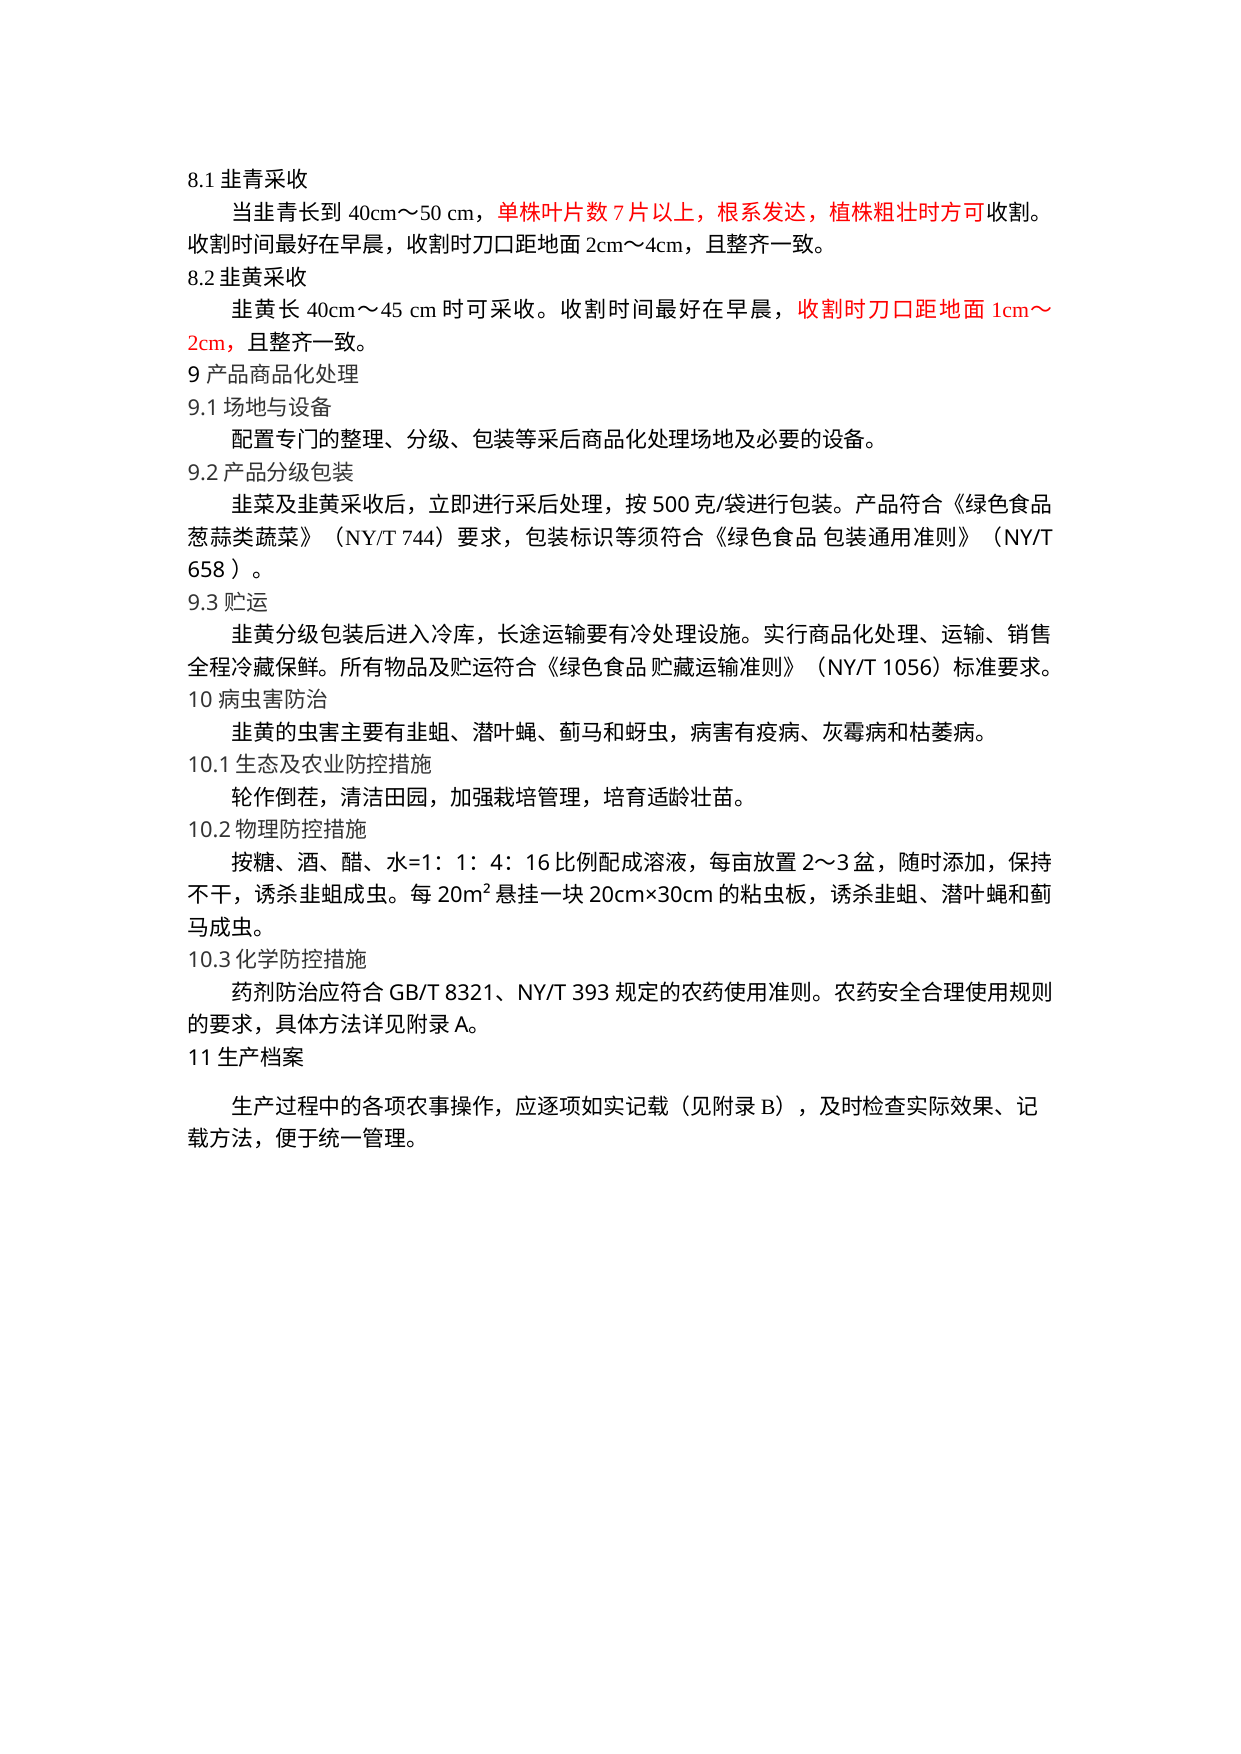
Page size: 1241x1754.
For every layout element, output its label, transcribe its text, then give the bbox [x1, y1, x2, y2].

text 9.3 贮运 [187, 584, 1053, 617]
text 9 产品商品化处理 [187, 357, 1053, 389]
text 8.1 韭青采收 [187, 162, 1053, 194]
text 10.3化学防控措施 [187, 942, 1053, 974]
text 10.1生态及农业防控措施 [187, 747, 1053, 779]
text 当韭青长到 40cm～50 cm，单株叶片数7片以上，根系发达，植株粗壮时方可收割。收割时间最好在早晨，收割时刀口距地面2cm～4cm，且整齐一致。 [187, 194, 1053, 259]
text 轮作倒茬，清洁田园，加强栽培管理，培育适龄壮苗。 [187, 779, 1053, 812]
list 生产过程中的各项农事操作，应逐项如实记载（见附录B），及时检查实际效果、记载方法，便于统一管理。 [187, 1088, 1053, 1153]
text 韭菜及韭黄采收后，立即进行采后处理，按500克/袋进行包装。产品符合《绿色食品 葱蒜类蔬菜》（NY/T 744）要求，包装标识等须符合《绿色食品 包装通用准则》（NY/T 658 ）。 [187, 487, 1053, 584]
text 11生产档案 [187, 1039, 1053, 1072]
text 韭黄分级包装后进入冷库，长途运输要有冷处理设施。实行商品化处理、运输、销售全程冷藏保鲜。所有物品及贮运符合《绿色食品 贮藏运输准则》（NY/T 1056）标准要求。 [187, 617, 1053, 682]
text 按糖、酒、醋、水=1：1：4：16比例配成溶液，每亩放置2～3盆，随时添加，保持不干，诱杀韭蛆成虫。每20m²悬挂一块20cm×30cm的粘虫板，诱杀韭蛆、潜叶蝇和蓟马成虫。 [187, 844, 1053, 942]
text 8.2韭黄采收 [187, 259, 1053, 292]
text 10 病虫害防治 [187, 682, 1053, 714]
text 9.2产品分级包装 [187, 454, 1053, 487]
text 配置专门的整理、分级、包装等采后商品化处理场地及必要的设备。 [187, 422, 1053, 454]
text 9.1场地与设备 [187, 389, 1053, 422]
text 药剂防治应符合GB/T 8321、NY/T 393 规定的农药使用准则。农药安全合理使用规则的要求，具体方法详见附录A。 [187, 974, 1053, 1039]
text 韭黄长40cm～45 cm时可采收。收割时间最好在早晨，收割时刀口距地面1cm～2cm，且整齐一致。 [187, 292, 1053, 357]
text 韭黄的虫害主要有韭蛆、潜叶蝇、蓟马和蚜虫，病害有疫病、灰霉病和枯萎病。 [187, 714, 1053, 747]
text 10.2物理防控措施 [187, 812, 1053, 844]
